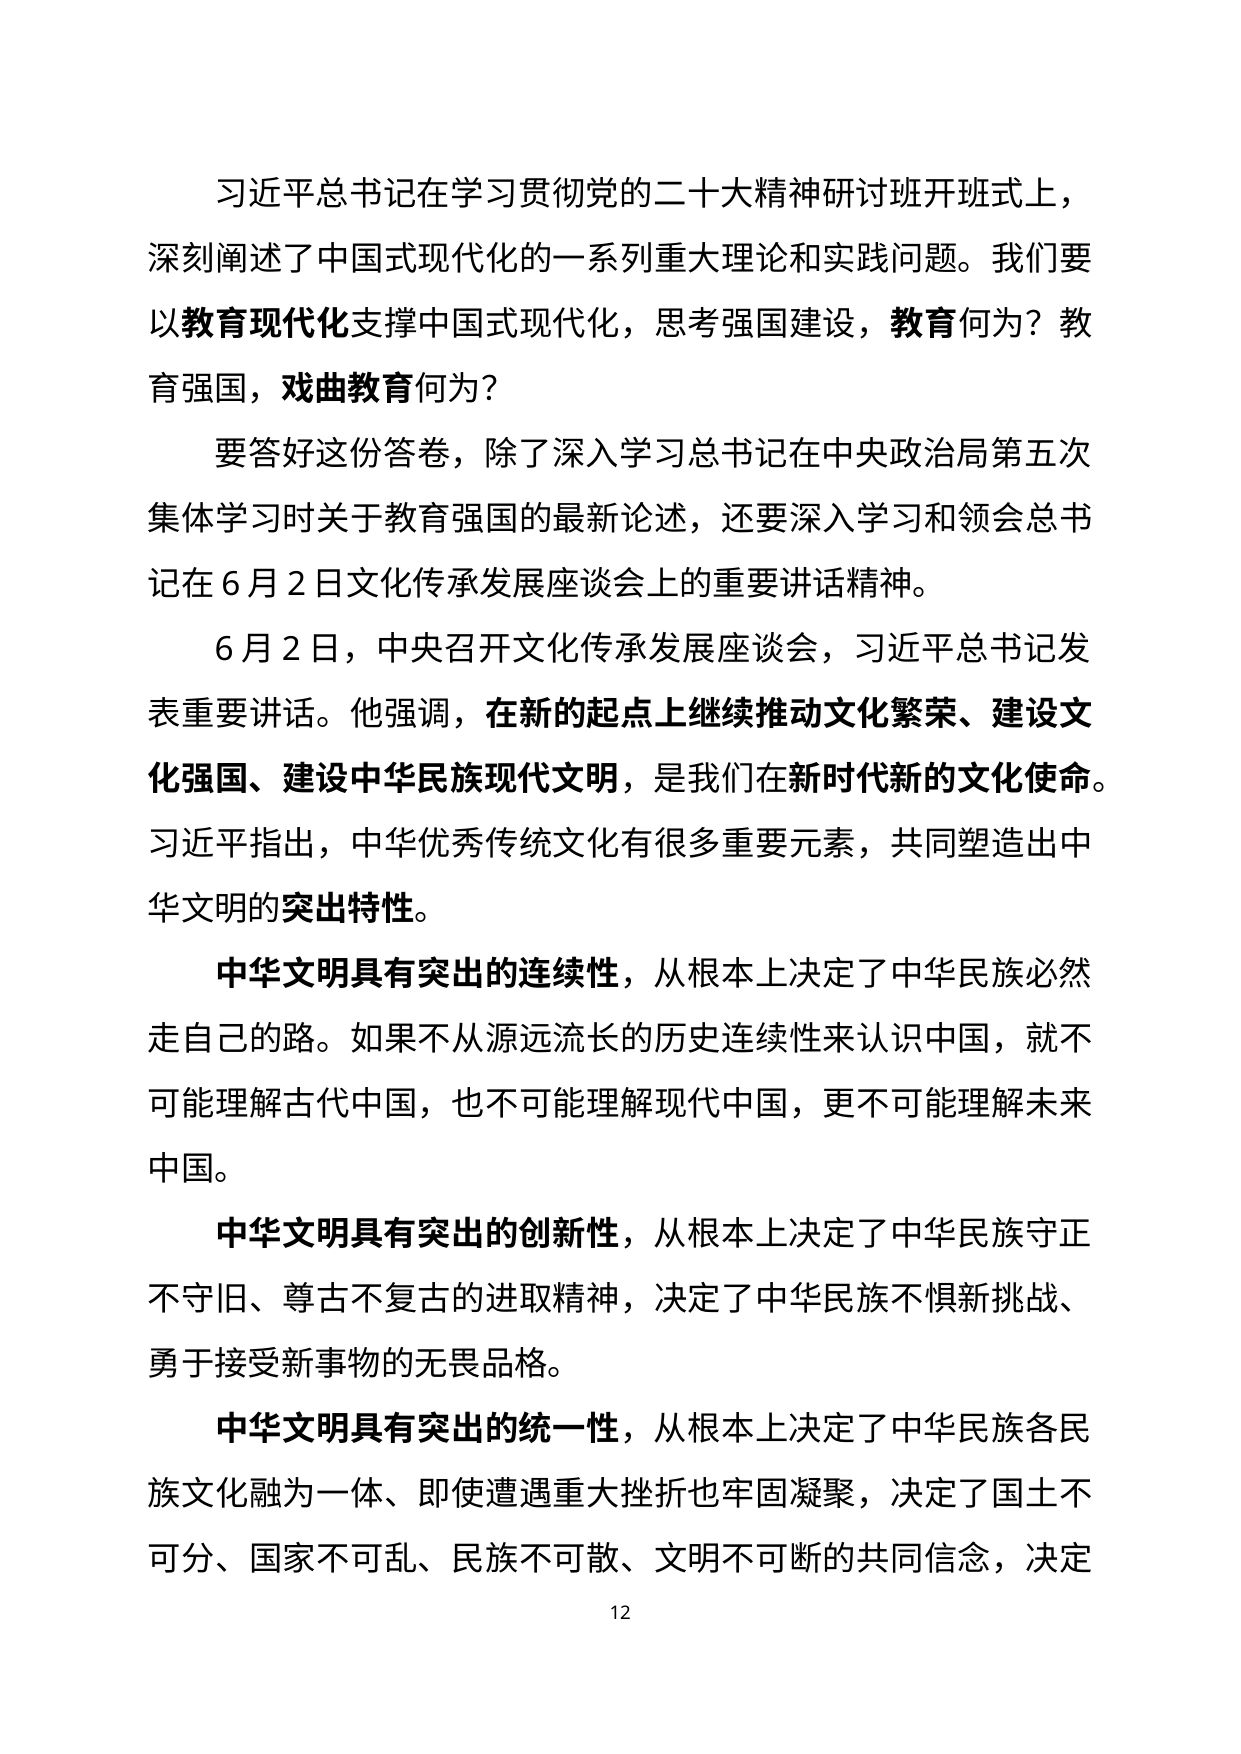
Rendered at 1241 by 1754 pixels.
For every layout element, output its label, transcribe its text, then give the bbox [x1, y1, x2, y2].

text 习近平总书记在学习贯彻党的二十大精神研讨班开班式上，深刻阐述了中国式现代化的一系列重大理论和实践问题。我们要以教育现代化支撑中国式现代化，思考强国建设，教育何为？教育强国，戏曲教育何为？ [148, 159, 1092, 419]
text 6月2日，中央召开文化传承发展座谈会，习近平总书记发表重要讲话。他强调，在新的起点上继续推动文化繁荣、建设文化强国、建设中华民族现代文明，是我们在新时代新的文化使命。习近平指出，中华优秀传统文化有很多重要元素，共同塑造出中华文明的突出特性。 [148, 614, 1092, 939]
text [148, 1394, 1092, 1589]
text 中华文明具有突出的连续性，从根本上决定了中华民族必然走自己的路。如果不从源远流长的历史连续性来认识中国，就不可能理解古代中国，也不可能理解现代中国，更不可能理解未来中国。 [148, 939, 1092, 1199]
text 中华文明具有突出的创新性，从根本上决定了中华民族守正不守旧、尊古不复古的进取精神，决定了中华民族不惧新挑战、勇于接受新事物的无畏品格。 [148, 1199, 1092, 1394]
text 要答好这份答卷，除了深入学习总书记在中央政治局第五次集体学习时关于教育强国的最新论述，还要深入学习和领会总书记在6月2日文化传承发展座谈会上的重要讲话精神。 [148, 419, 1092, 614]
